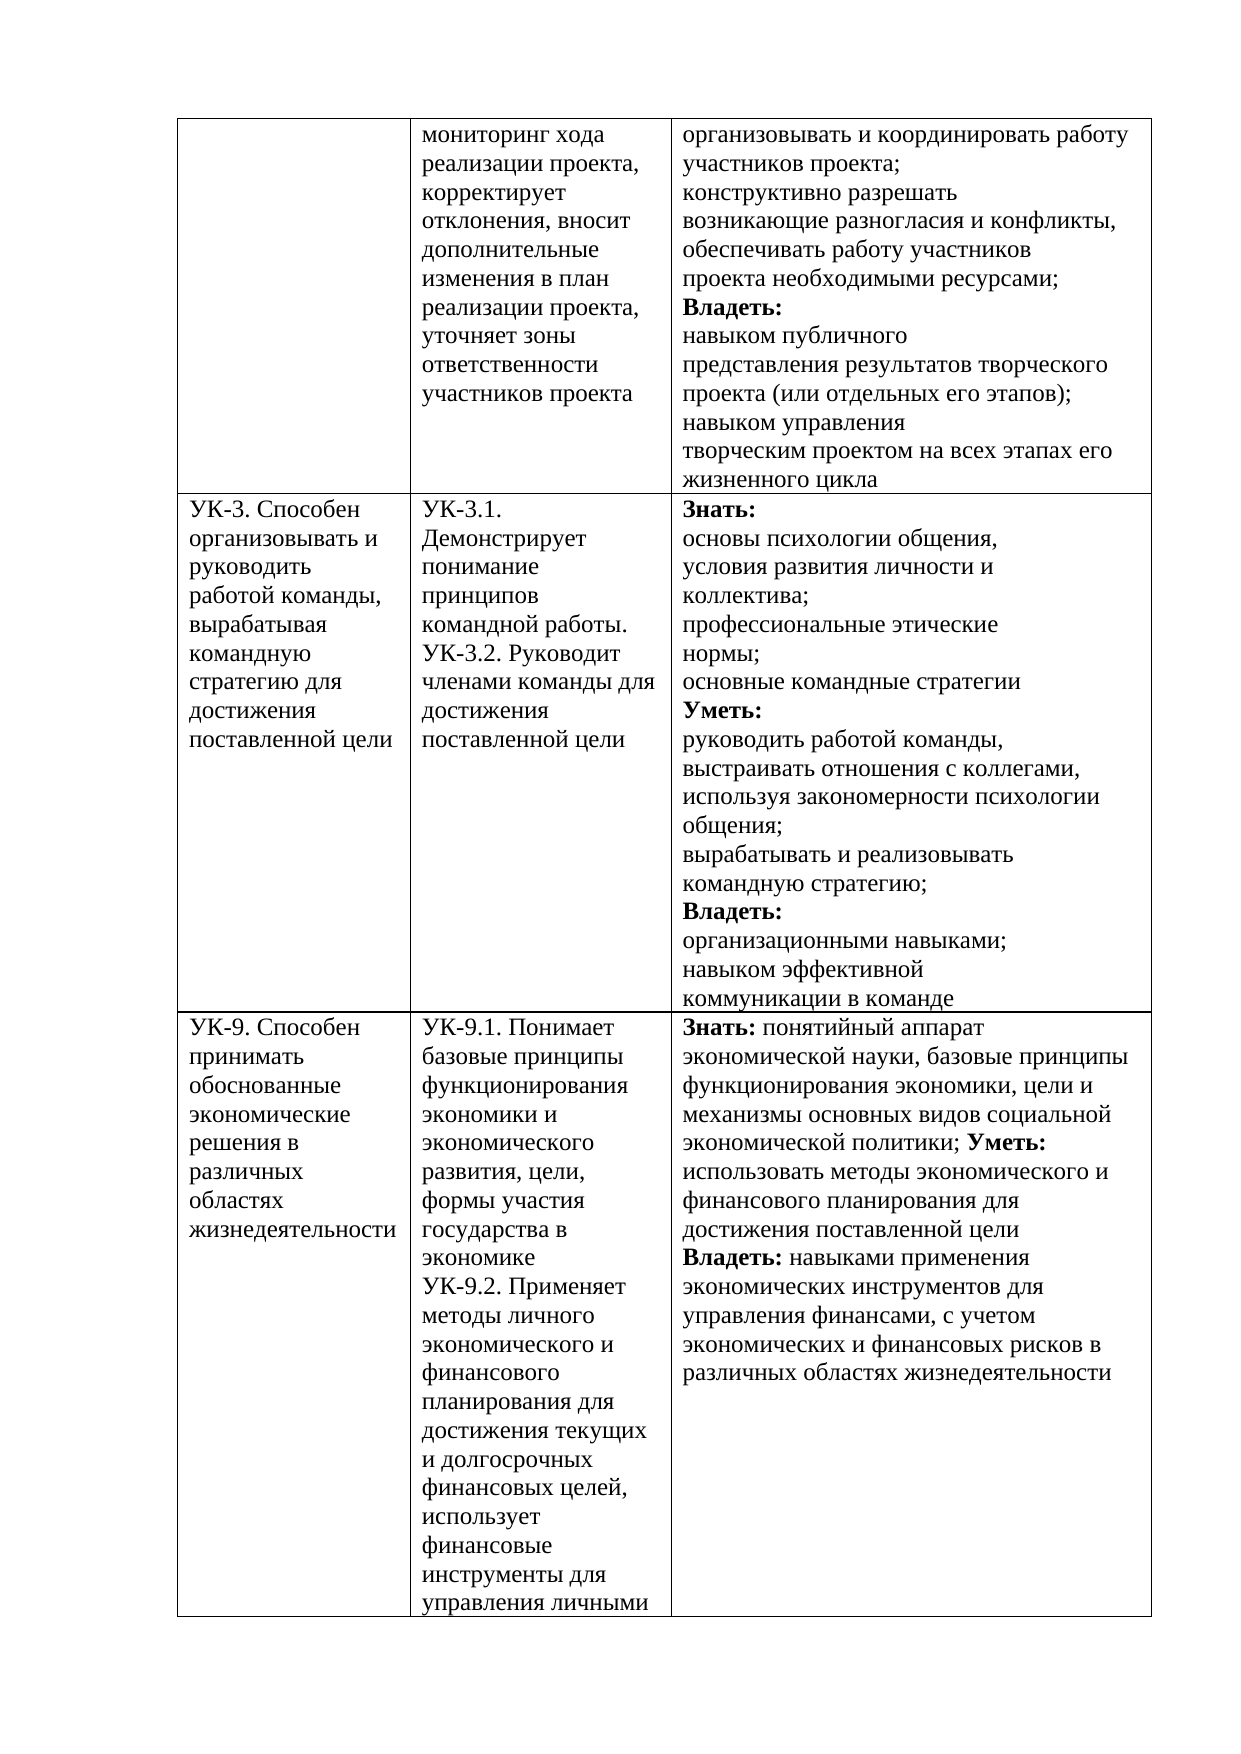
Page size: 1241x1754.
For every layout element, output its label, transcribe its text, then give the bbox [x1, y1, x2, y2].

table_cell УК-3.1. Демонстрирует понимание принципов командной работы. УК-3.2. Руководит членами команды для достижения поставленной цели [411, 494, 671, 1011]
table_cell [411, 1013, 671, 1616]
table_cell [672, 1013, 1151, 1616]
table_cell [672, 119, 1151, 493]
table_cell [178, 1013, 410, 1616]
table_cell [178, 119, 410, 493]
table_cell УК-3. Способен организовывать и руководить работой команды, вырабатывая командную стратегию для достижения поставленной цели [178, 494, 410, 1011]
table_cell Знать: основы психологии общения, условия развития личности и коллектива; профессиональные этические нормы; основные командные стратегии Уметь: руководить работой команды, выстраивать отношения с коллегами, используя закономерности психологии общения; вырабатывать и реализовывать командную стратегию; Владеть: организационными навыками; навыком эффективной коммуникации в команде [672, 494, 1151, 1011]
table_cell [411, 119, 671, 493]
